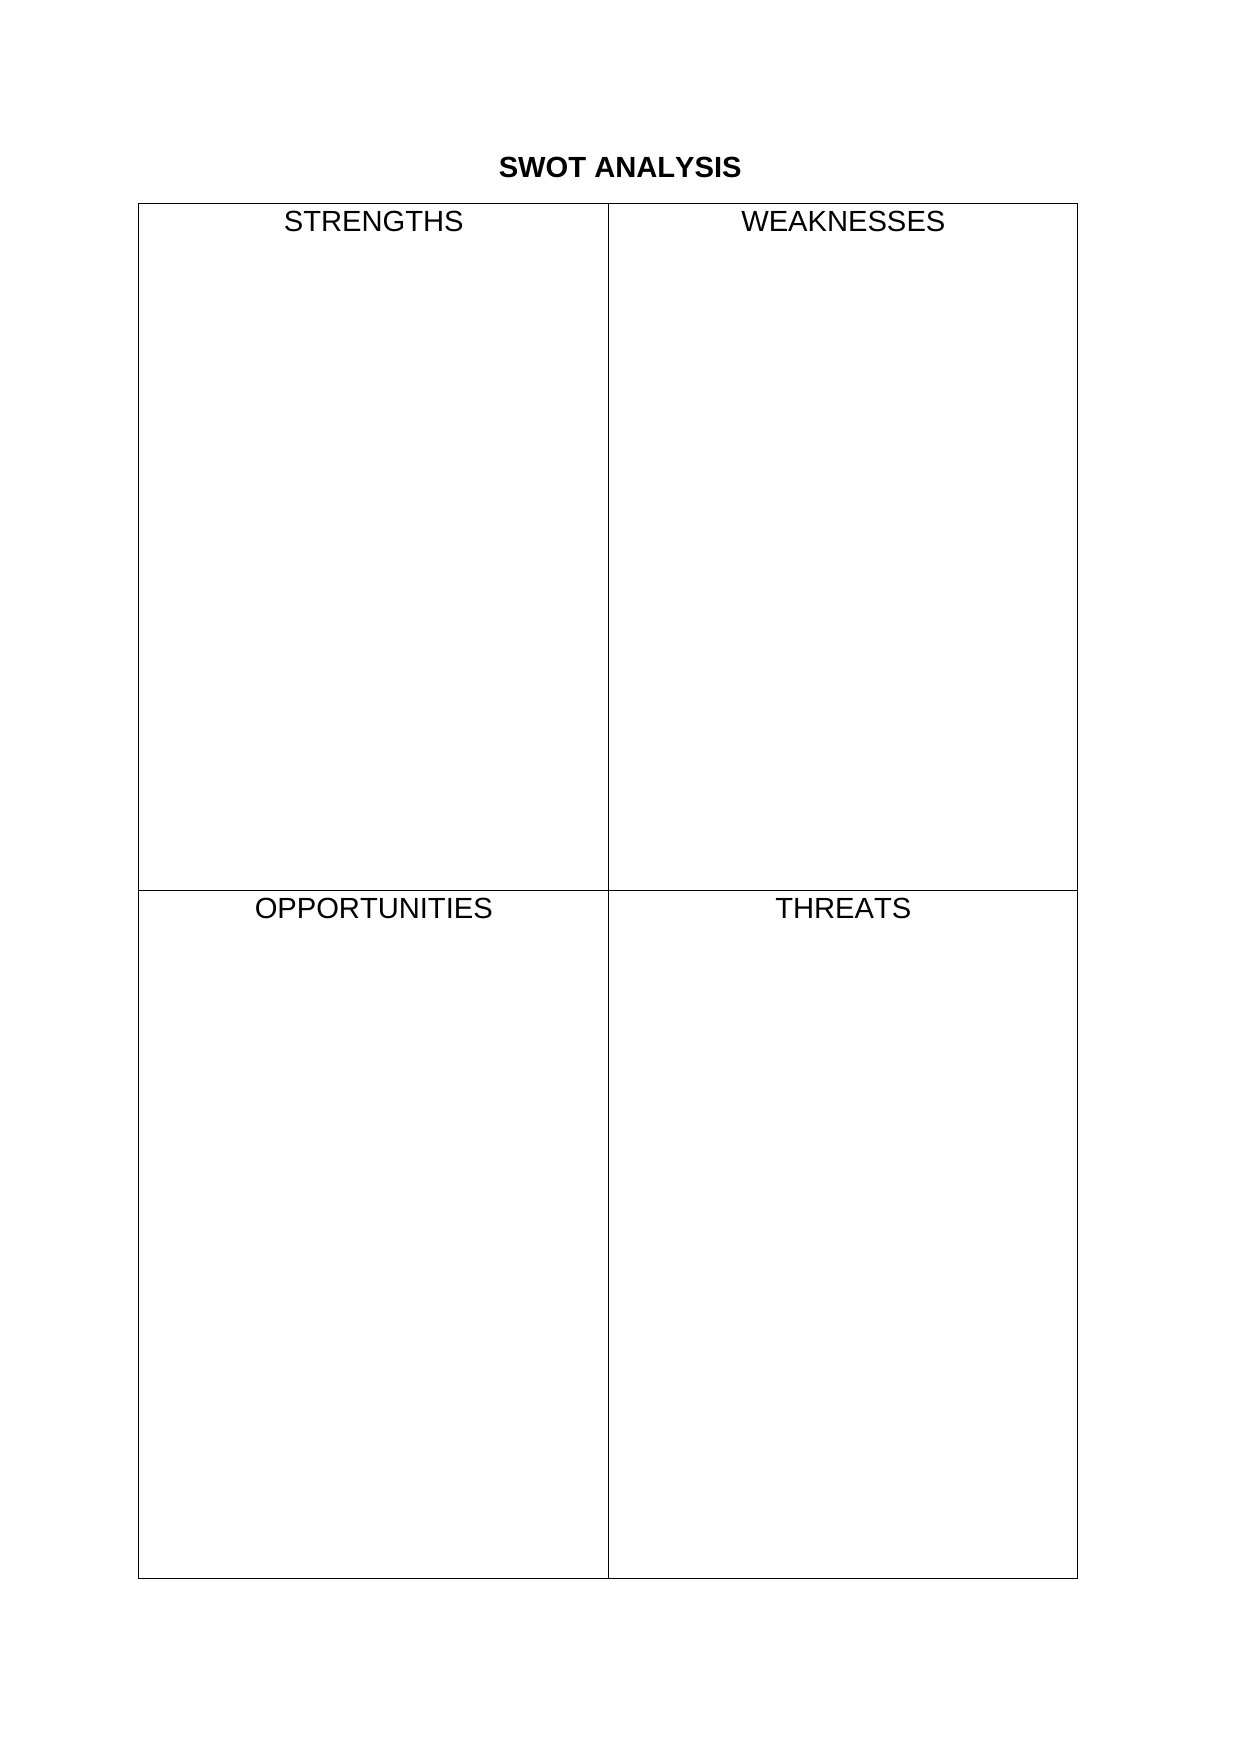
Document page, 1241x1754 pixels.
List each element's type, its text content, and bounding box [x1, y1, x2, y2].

table_header STRENGTHS [139, 204, 608, 890]
table_cell THREATS [609, 891, 1077, 1578]
table_cell OPPORTUNITIES [139, 891, 608, 1578]
text SWOT ANALYSIS [150, 150, 1090, 183]
table_header WEAKNESSES [609, 204, 1077, 890]
